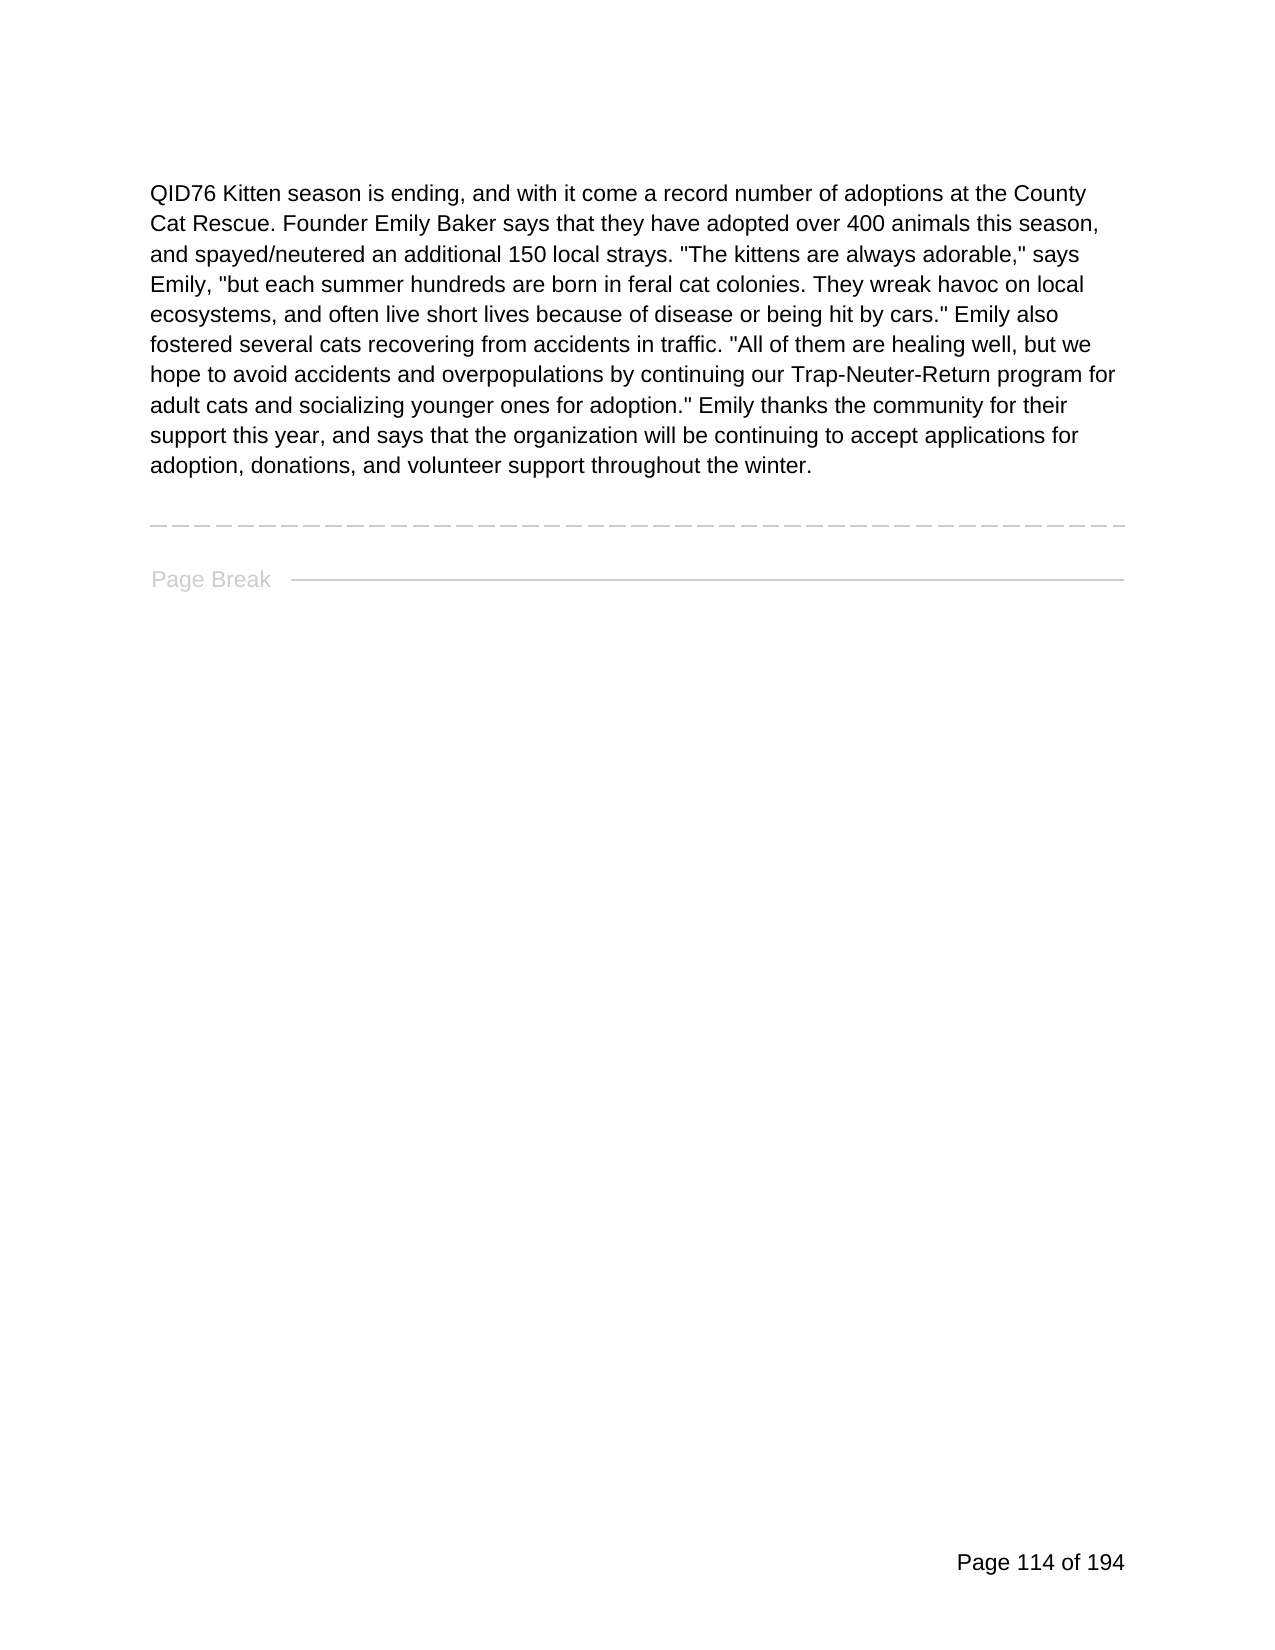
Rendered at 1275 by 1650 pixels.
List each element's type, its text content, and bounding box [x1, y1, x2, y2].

text QID76 Kitten season is ending, and with it come a record number of adoptions at the County Cat Rescue. Founder Emily Baker says that they have adopted over 400 animals this season, and spayed/neutered an additional 150 local strays. "The kittens are always adorable," says Emily, "but each summer hundreds are born in feral cat colonies. They wreak havoc on local ecosystems, and often live short lives because of disease or being hit by cars." Emily also fostered several cats recovering from accidents in traffic. "All of them are healing well, but we hope to avoid accidents and overpopulations by continuing our Trap-Neuter-Return program for adult cats and socializing younger ones for adoption." Emily thanks the community for their support this year, and says that the organization will be continuing to accept applications for adoption, donations, and volunteer support throughout the winter. [150, 180, 1125, 478]
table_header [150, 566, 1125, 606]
